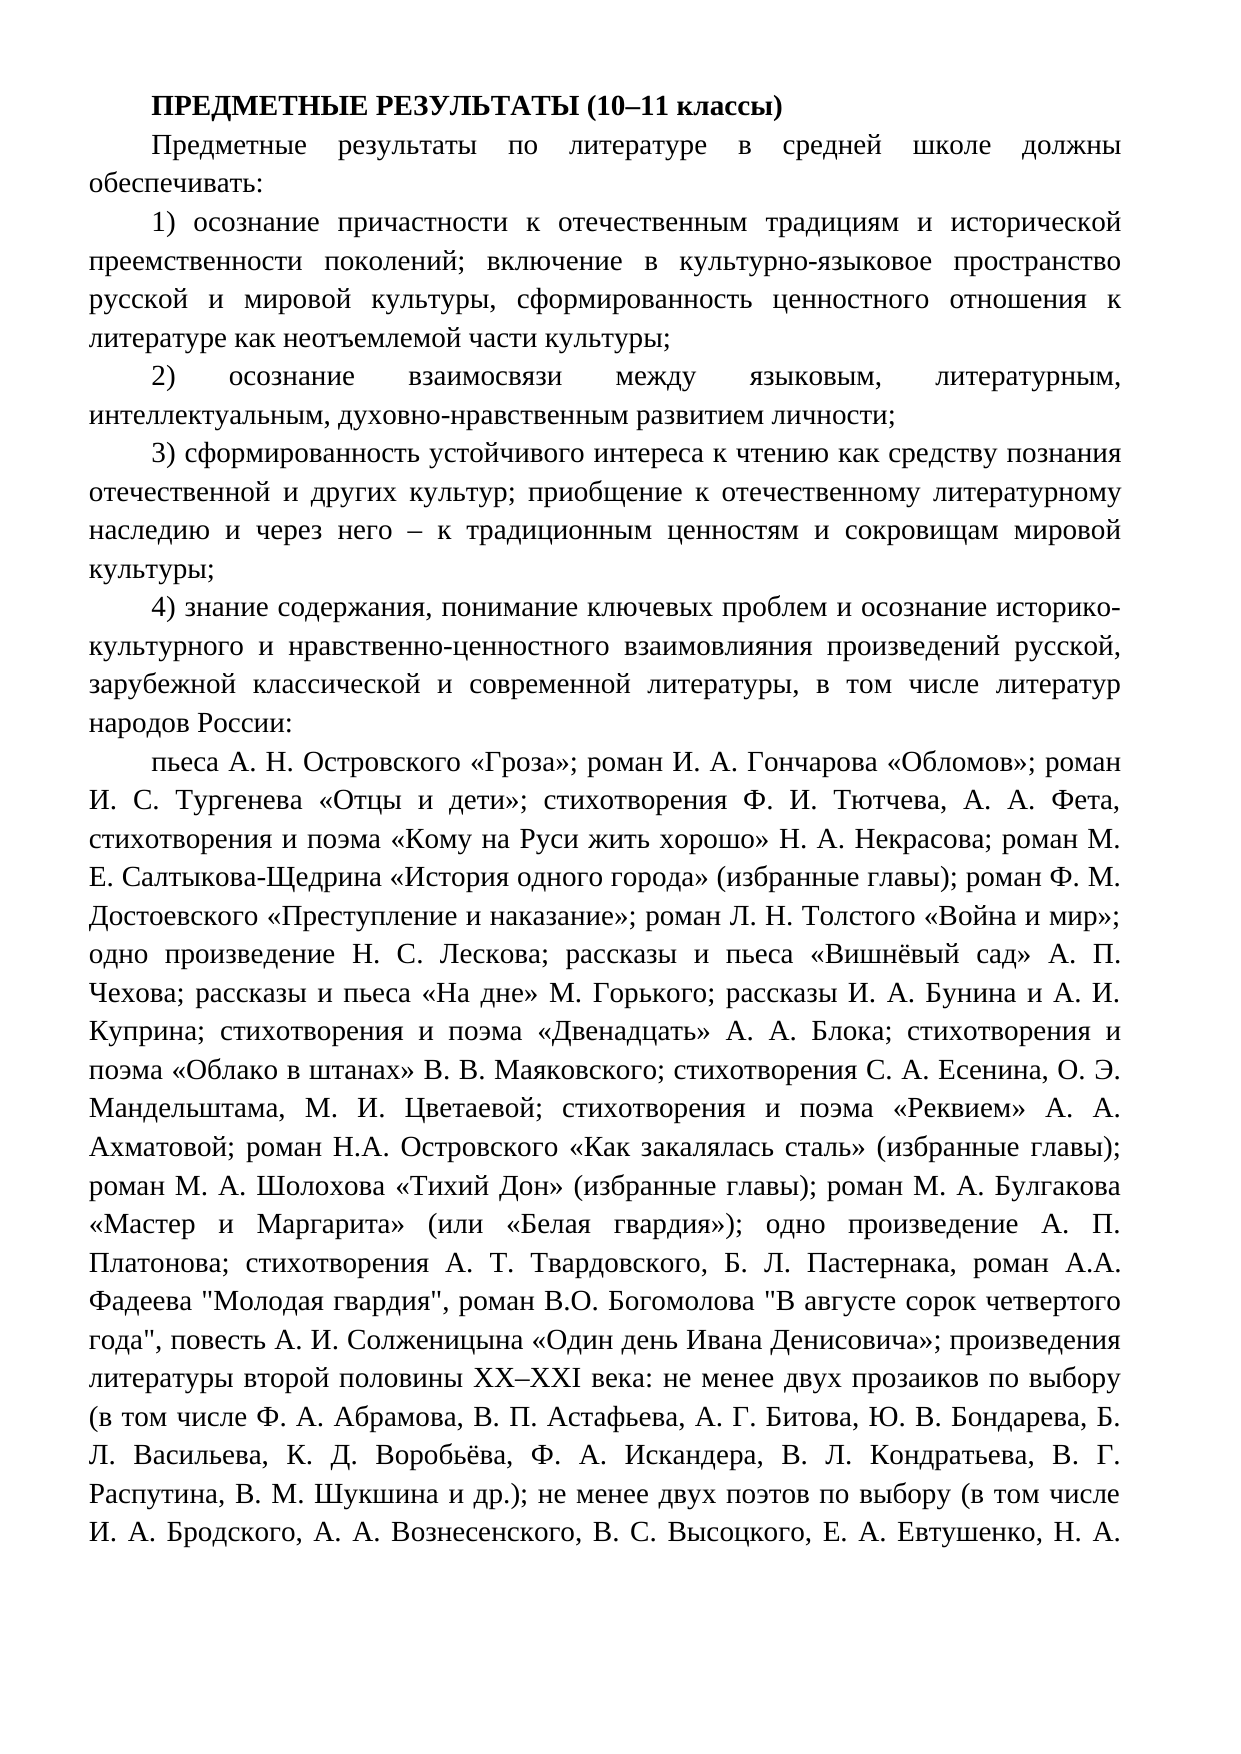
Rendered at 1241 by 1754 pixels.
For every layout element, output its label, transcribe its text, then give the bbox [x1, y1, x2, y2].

text 2) осознание взаимосвязи между языковым, литературным, интеллектуальным, духовно-нравственным развитием личности; [89, 358, 1122, 430]
text 4) знание содержания, понимание ключевых проблем и осознание историко-культурного и нравственно-ценностного взаимовлияния произведений русской, зарубежной классической и современной литературы, в том числе литератур народов России: [89, 589, 1122, 739]
text 3) сформированность устойчивого интереса к чтению как средству познания отечественной и других культур; приобщение к отечественному литературному наследию и через него – к традиционным ценностям и сокровищам мировой культуры; [89, 435, 1122, 584]
text ПРЕДМЕТНЫЕ РЕЗУЛЬТАТЫ (10–11 классы) [89, 88, 1122, 122]
text Предметные результаты по литературе в средней школе должны обеспечивать: [89, 127, 1122, 199]
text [89, 744, 1122, 1548]
text 1) осознание причастности к отечественным традициям и исторической преемственности поколений; включение в культурно-языковое пространство русской и мировой культуры, сформированность ценностного отношения к литературе как неотъемлемой части культуры; [89, 204, 1122, 353]
